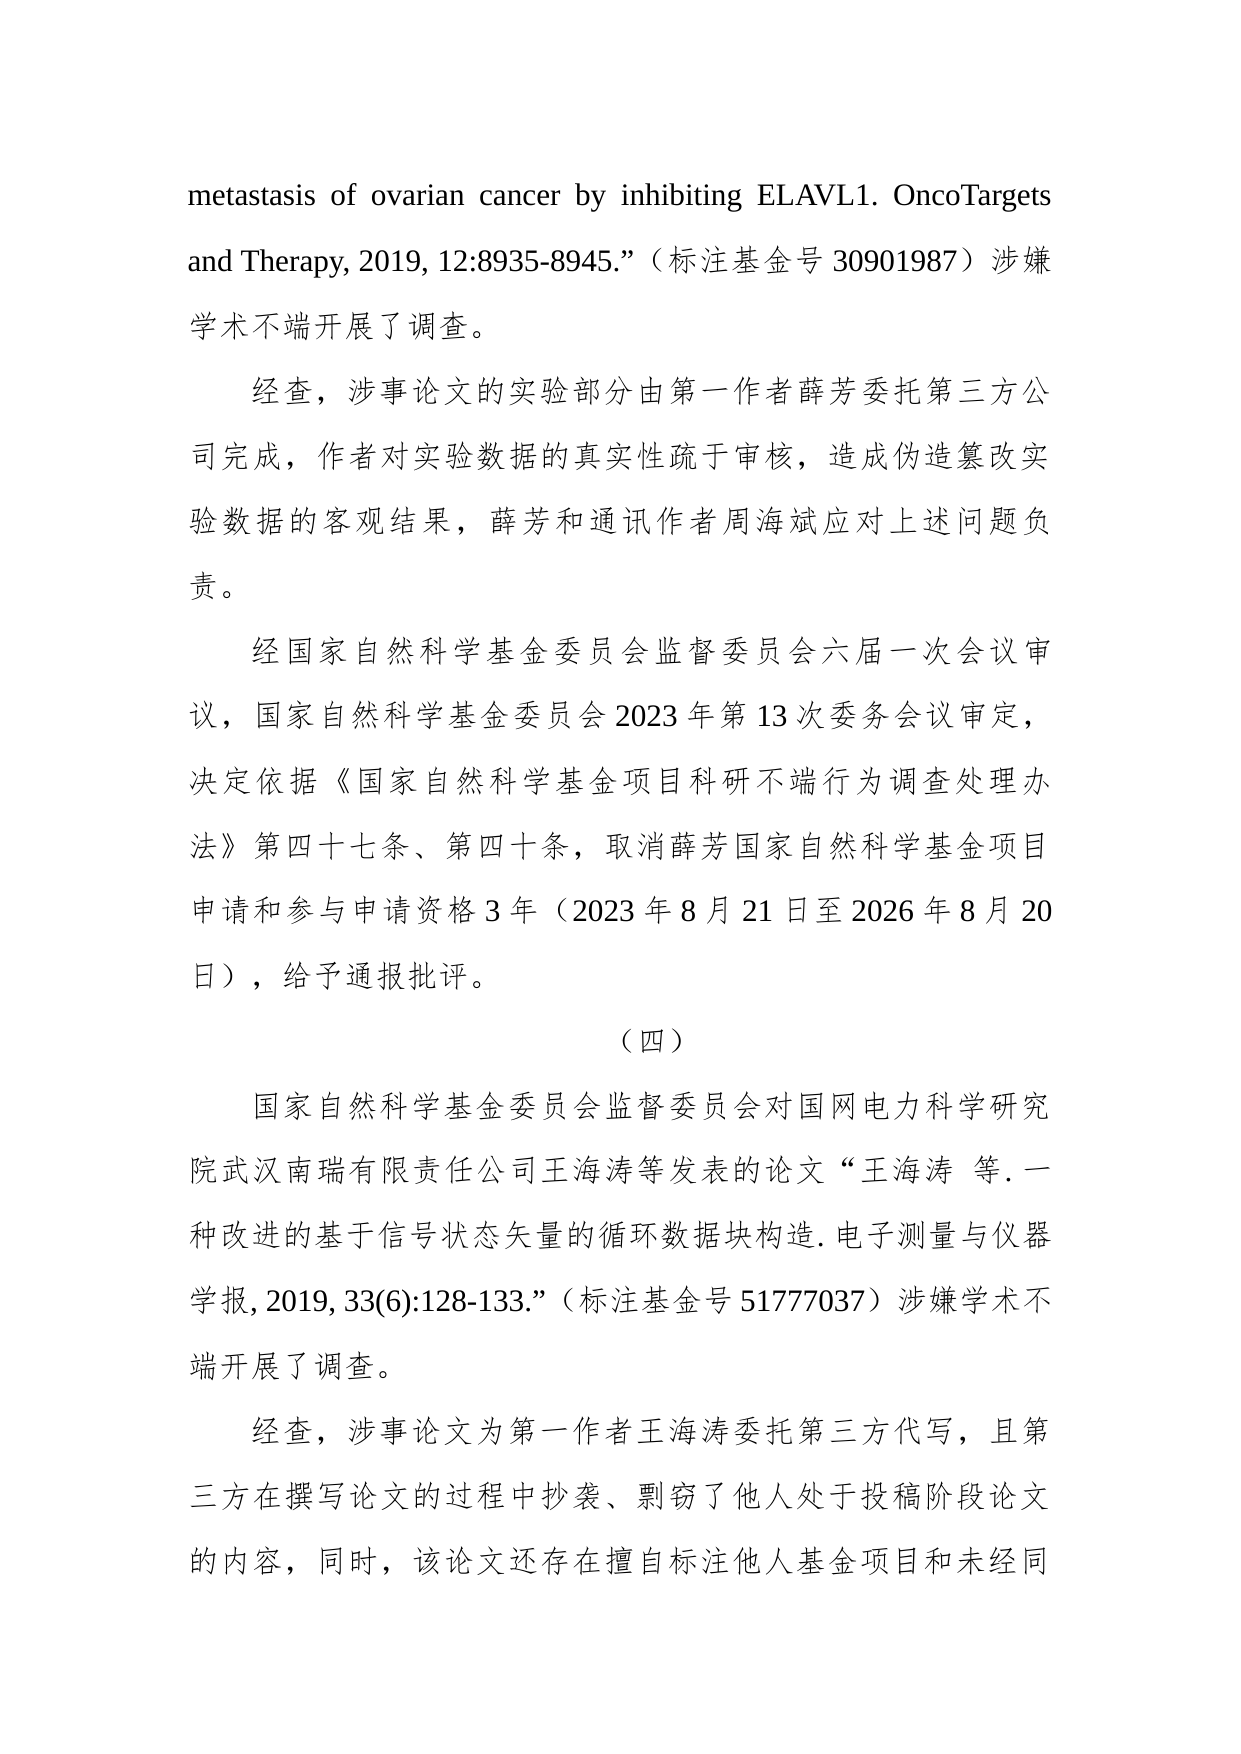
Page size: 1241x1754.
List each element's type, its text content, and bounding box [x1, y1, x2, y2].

text （四） [187, 1007, 1053, 1072]
text 经国家自然科学基金委员会监督委员会六届一次会议审议，国家自然科学基金委员会2023年第13次委务会议审定，决定依据《国家自然科学基金项目科研不端行为调查处理办法》第四十七条、第四十条，取消薛芳国家自然科学基金项目申请和参与申请资格3年（2023年8月21日至2026年8月20日），给予通报批评。 [187, 617, 1053, 1007]
text 经查，涉事论文的实验部分由第一作者薛芳委托第三方公司完成，作者对实验数据的真实性疏于审核，造成伪造篡改实验数据的客观结果，薛芳和通讯作者周海斌应对上述问题负责。 [187, 357, 1053, 617]
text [187, 162, 1053, 357]
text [187, 1397, 1053, 1592]
text 国家自然科学基金委员会监督委员会对国网电力科学研究院武汉南瑞有限责任公司王海涛等发表的论文“王海涛 等. 一种改进的基于信号状态矢量的循环数据块构造. 电子测量与仪器学报, 2019, 33(6):128-133.”（标注基金号51777037）涉嫌学术不端开展了调查。 [187, 1072, 1053, 1397]
